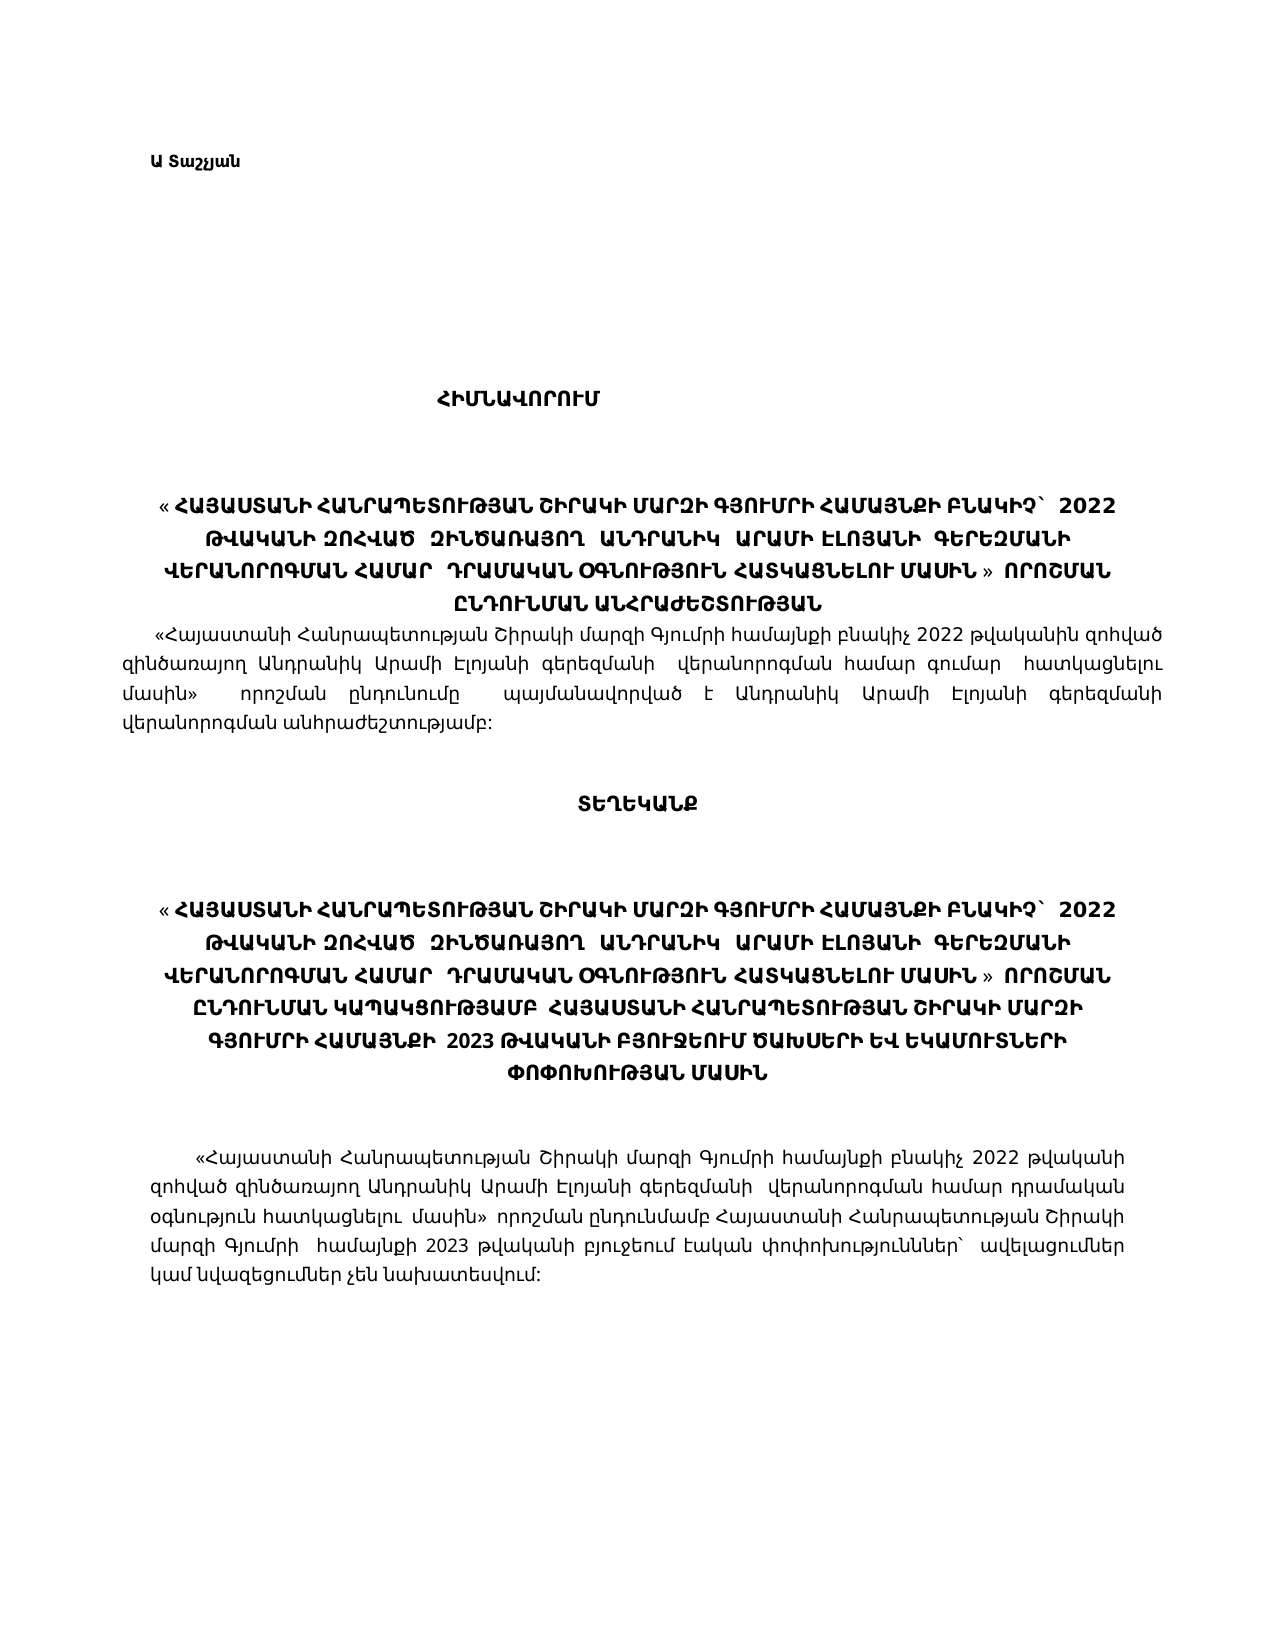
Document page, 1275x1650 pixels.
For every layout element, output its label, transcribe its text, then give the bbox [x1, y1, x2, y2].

text ՀԻՄՆԱՎՈՐՈՒՄ [150, 384, 1125, 413]
text «Հայաստանի Հանրապետության Շիրակի մարզի Գյումրի համայնքի բնակիչ 2022 թվականի զոհված զինծառայող Անդրանիկ Արամի Էլոյանի գերեզմանի վերանորոգման համար դրամական օգնություն հատկացնելու մասին» որոշման ընդունմամբ Հայաստանի Հանրապետության Շիրակի մարզի Գյումրի համայնքի 2023 թվականի բյուջեում էական փոփոխությունններ՝ ավելացումներ կամ նվազեցումներ չեն նախատեսվում: [150, 1144, 1125, 1287]
text ՏԵՂԵԿԱՆՔ [150, 789, 1125, 817]
list «Հայաստանի Հանրապետության Շիրակի մարզի Գյումրի համայնքի բնակիչ 2022 թվականին զոհված զինծառայող Անդրանիկ Արամի Էլոյանի գերեզմանի վերանորոգման համար գումար հատկացնելու մասին» որոշման ընդունումը պայմանավորված է Անդրանիկ Արամի Էլոյանի գերեզմանի վերանորոգման անհրաժեշտությամբ: [122, 621, 1162, 735]
text Ա Տաշչյան [150, 150, 1125, 173]
text « ՀԱՅԱՍՏԱՆԻ ՀԱՆՐԱՊԵՏՈՒԹՅԱՆ ՇԻՐԱԿԻ ՄԱՐԶԻ ԳՅՈՒՄՐԻ ՀԱՄԱՅՆՔԻ ԲՆԱԿԻՉ` 2022 ԹՎԱԿԱՆԻ ԶՈՀՎԱԾ ԶԻՆԾԱՌԱՅՈՂ ԱՆԴՐԱՆԻԿ ԱՐԱՄԻ ԷԼՈՅԱՆԻ ԳԵՐԵԶՄԱՆԻ ՎԵՐԱՆՈՐՈԳՄԱՆ ՀԱՄԱՐ ԴՐԱՄԱԿԱՆ ՕԳՆՈՒԹՅՈՒՆ ՀԱՏԿԱՑՆԵԼՈՒ ՄԱՍԻՆ » ՈՐՈՇՄԱՆ ԸՆԴՈՒՆՄԱՆ ԿԱՊԱԿՑՈՒԹՅԱՄԲ ՀԱՅԱՍՏԱՆԻ ՀԱՆՐԱՊԵՏՈՒԹՅԱՆ ՇԻՐԱԿԻ ՄԱՐԶԻ ԳՅՈՒՄՐԻ ՀԱՄԱՅՆՔԻ 2023 ԹՎԱԿԱՆԻ ԲՅՈՒՋԵՈՒՄ ԾԱԽՍԵՐԻ ԵՎ ԵԿԱՄՈՒՏՆԵՐԻ ՓՈՓՈԽՈՒԹՅԱՆ ՄԱՍԻՆ [150, 896, 1125, 1087]
text « ՀԱՅԱՍՏԱՆԻ ՀԱՆՐԱՊԵՏՈՒԹՅԱՆ ՇԻՐԱԿԻ ՄԱՐԶԻ ԳՅՈՒՄՐԻ ՀԱՄԱՅՆՔԻ ԲՆԱԿԻՉ` 2022 ԹՎԱԿԱՆԻ ԶՈՀՎԱԾ ԶԻՆԾԱՌԱՅՈՂ ԱՆԴՐԱՆԻԿ ԱՐԱՄԻ ԷԼՈՅԱՆԻ ԳԵՐԵԶՄԱՆԻ ՎԵՐԱՆՈՐՈԳՄԱՆ ՀԱՄԱՐ ԴՐԱՄԱԿԱՆ ՕԳՆՈՒԹՅՈՒՆ ՀԱՏԿԱՑՆԵԼՈՒ ՄԱՍԻՆ » ՈՐՈՇՄԱՆ ԸՆԴՈՒՆՄԱՆ ԱՆՀՐԱԺԵՇՏՈՒԹՅԱՆ [150, 491, 1125, 617]
